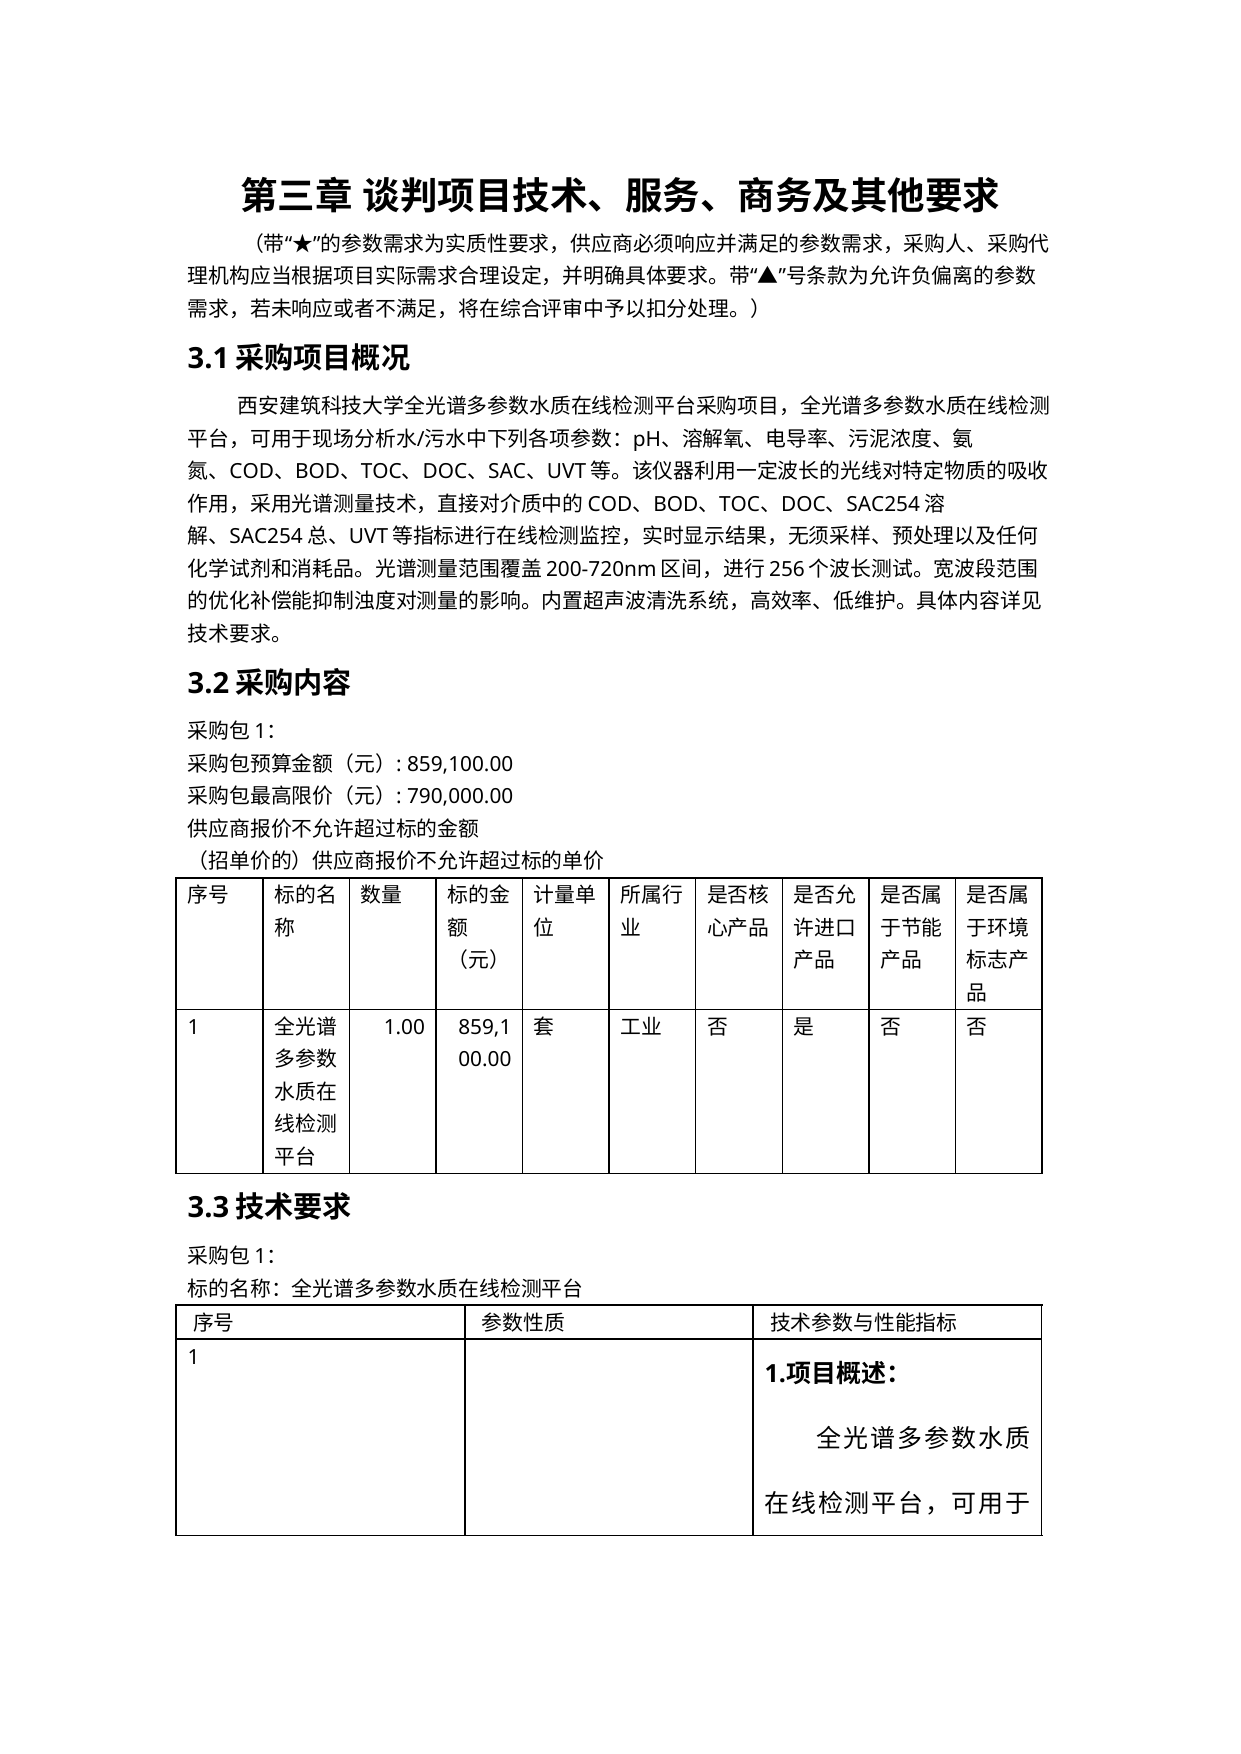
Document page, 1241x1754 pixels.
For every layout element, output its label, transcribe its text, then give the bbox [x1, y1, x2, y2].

text （带“★”的参数需求为实质性要求，供应商必须响应并满足的参数需求，采购人、采购代理机构应当根据项目实际需求合理设定，并明确具体要求。带“▲”号条款为允许负偏离的参数需求，若未响应或者不满足，将在综合评审中予以扣分处理。） [187, 227, 1053, 324]
text 3.2采购内容 [187, 649, 1053, 714]
table_cell 全光谱多参数水质在线检测平台 [264, 1010, 349, 1173]
text 采购包1： [187, 1239, 1053, 1272]
text 供应商报价不允许超过标的金额 [187, 812, 1053, 844]
table_cell 859,100.00 [437, 1010, 522, 1173]
text 采购包预算金额（元）: 859,100.00 [187, 747, 1053, 779]
table_cell 1 [177, 1340, 464, 1535]
table_cell 是 [783, 1010, 868, 1173]
table_header 是否属于节能产品 [870, 879, 955, 1008]
table_header 技术参数与性能指标 [754, 1306, 1041, 1338]
table_cell 否 [696, 1010, 782, 1173]
table_header 序号 [177, 1306, 464, 1338]
text 采购包最高限价（元）: 790,000.00 [187, 779, 1053, 812]
table_header 参数性质 [466, 1306, 752, 1338]
table_header 计量单位 [523, 879, 608, 1008]
table_header 是否核心产品 [696, 879, 782, 1008]
table_header 数量 [350, 879, 435, 1008]
table_cell 工业 [610, 1010, 695, 1173]
table_cell 套 [523, 1010, 608, 1173]
text 3.3技术要求 [187, 1174, 1053, 1239]
table_header 所属行业 [610, 879, 695, 1008]
text 标的名称：全光谱多参数水质在线检测平台 [187, 1272, 1053, 1304]
text 3.1采购项目概况 [187, 324, 1053, 389]
table_header 标的金额 （元） [437, 879, 522, 1008]
table_cell 否 [870, 1010, 955, 1173]
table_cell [754, 1340, 1041, 1535]
table_header 标的名称 [264, 879, 349, 1008]
table_cell 1 [177, 1010, 262, 1173]
table_header 是否属于环境标志产品 [956, 879, 1041, 1008]
table_header 是否允许进口产品 [783, 879, 868, 1008]
table_header 序号 [177, 879, 262, 1008]
text 第三章 谈判项目技术、服务、商务及其他要求 [187, 162, 1053, 227]
text （招单价的）供应商报价不允许超过标的单价 [187, 844, 1053, 877]
text 西安建筑科技大学全光谱多参数水质在线检测平台采购项目，全光谱多参数水质在线检测平台，可用于现场分析水/污水中下列各项参数：pH、溶解氧、电导率、污泥浓度、氨氮、COD、BOD、TOC、DOC、SAC、UVT等。该仪器利用一定波长的光线对特定物质的吸收作用，采用光谱测量技术，直接对介质中的COD、BOD、TOC、DOC、SAC254溶解、SAC254总、UVT等指标进行在线检测监控，实时显示结果，无须采样、预处理以及任何化学试剂和消耗品。光谱测量范围覆盖200-720nm区间，进行256个波长测试。宽波段范围的优化补偿能抑制浊度对测量的影响。内置超声波清洗系统，高效率、低维护。具体内容详见技术要求。 [187, 389, 1053, 649]
table_cell [466, 1340, 752, 1535]
text 采购包1： [187, 714, 1053, 747]
table_cell 1.00 [350, 1010, 435, 1173]
table_cell 否 [956, 1010, 1041, 1173]
